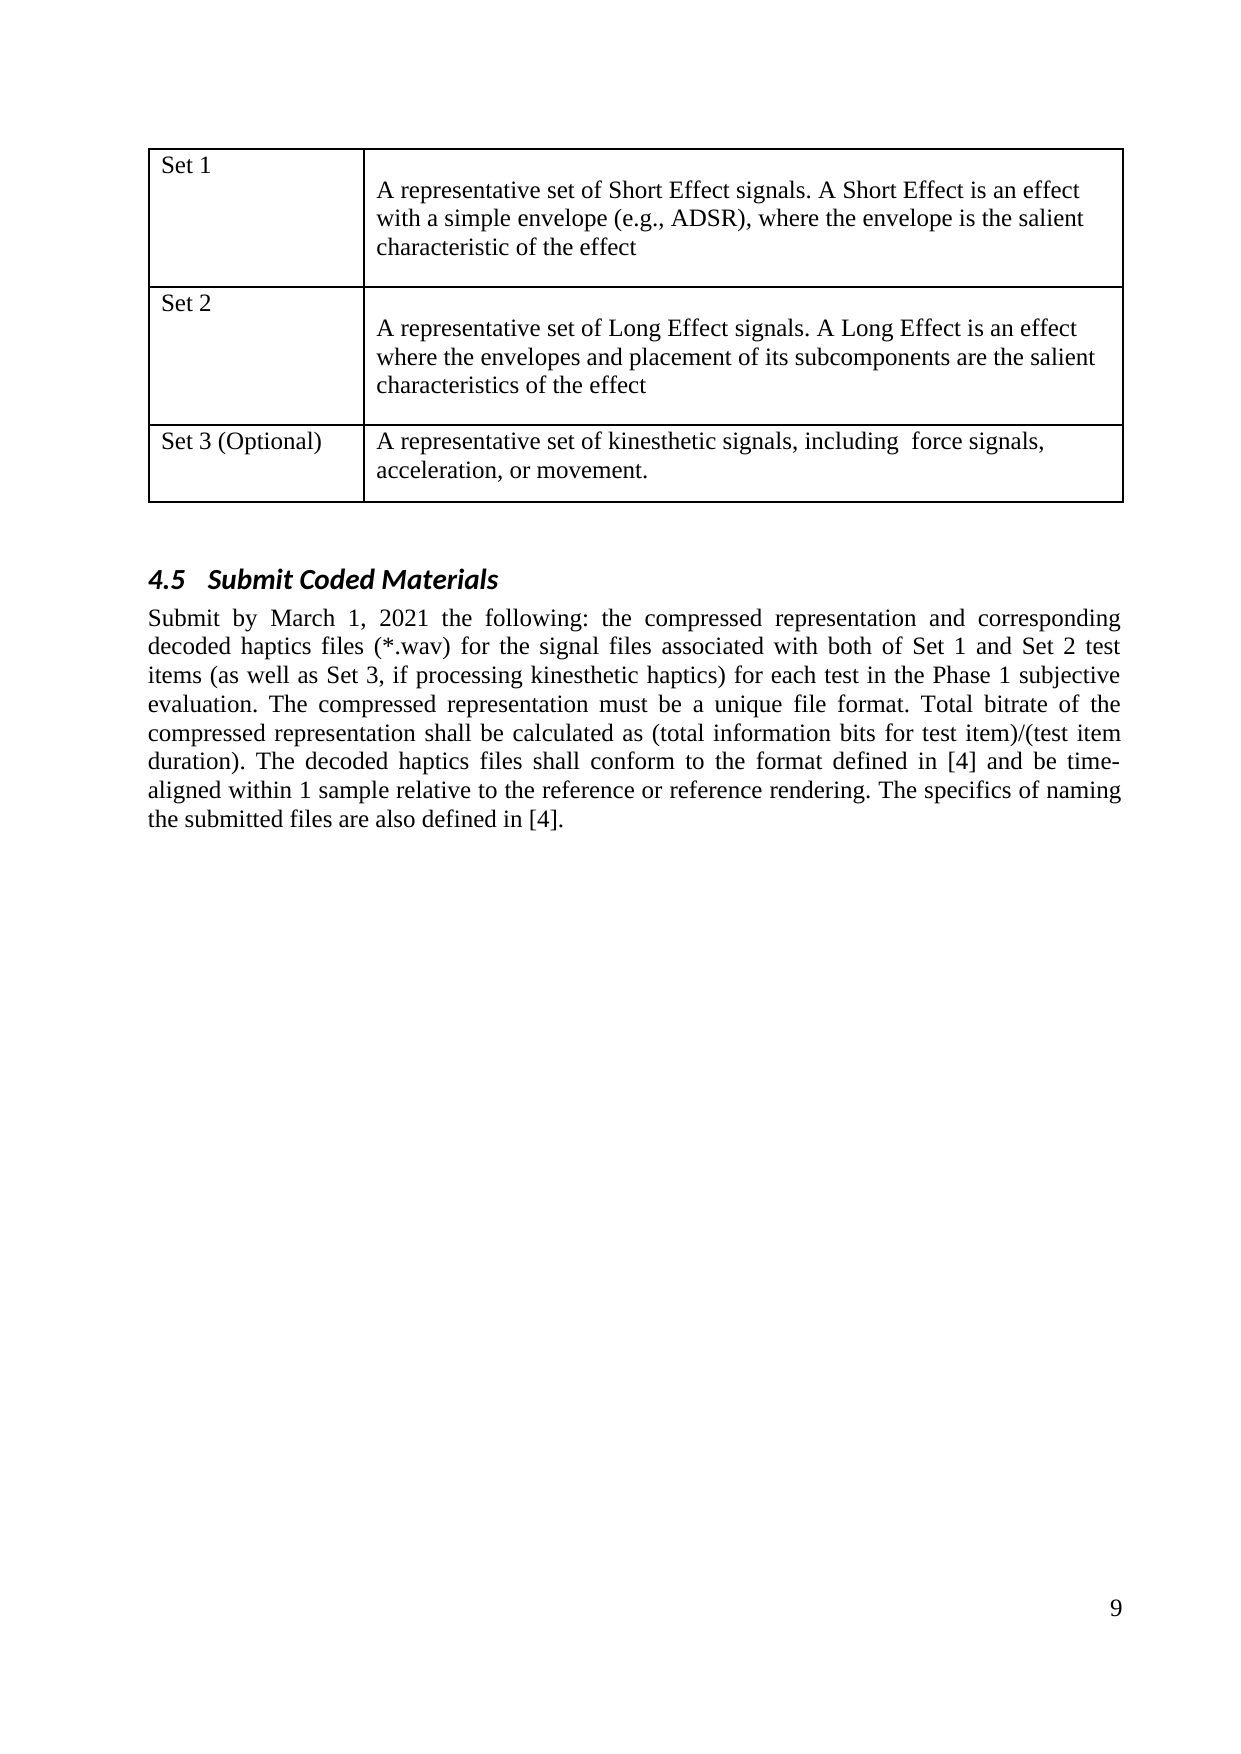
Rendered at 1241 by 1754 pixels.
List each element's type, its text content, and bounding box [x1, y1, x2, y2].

table_cell Set 3 (Optional) [150, 426, 363, 501]
table_cell A representative set of Short Effect signals. A Short Effect is an effect with a simple envelope (e.g., ADSR), where the envelope is the salient characteristic of the effect [365, 150, 1122, 286]
table_cell A representative set of Long Effect signals. A Long Effect is an effect where the envelopes and placement of its subcomponents are the salient characteristics of the effect [365, 288, 1122, 424]
subtitle Submit Coded Materials [148, 561, 1122, 596]
table_cell Set 2 [150, 288, 363, 424]
text Submit by March 1, 2021 the following: the compressed representation and corresponding decoded haptics files (*.wav) for the signal files associated with both of Set 1 and Set 2 test items (as well as Set 3, if processing kinesthetic haptics) for each test in the Phase 1 subjective evaluation. The compressed representation must be a unique file format. Total bitrate of the compressed representation shall be calculated as (total information bits for test item)/(test item duration). The decoded haptics files shall conform to the format defined in [4] and be time-aligned within 1 sample relative to the reference or reference rendering. The specifics of naming the submitted files are also defined in [4]. [148, 603, 1122, 833]
table_cell A representative set of kinesthetic signals, including force signals, acceleration, or movement. [365, 426, 1122, 501]
table_cell Set 1 [150, 150, 363, 286]
